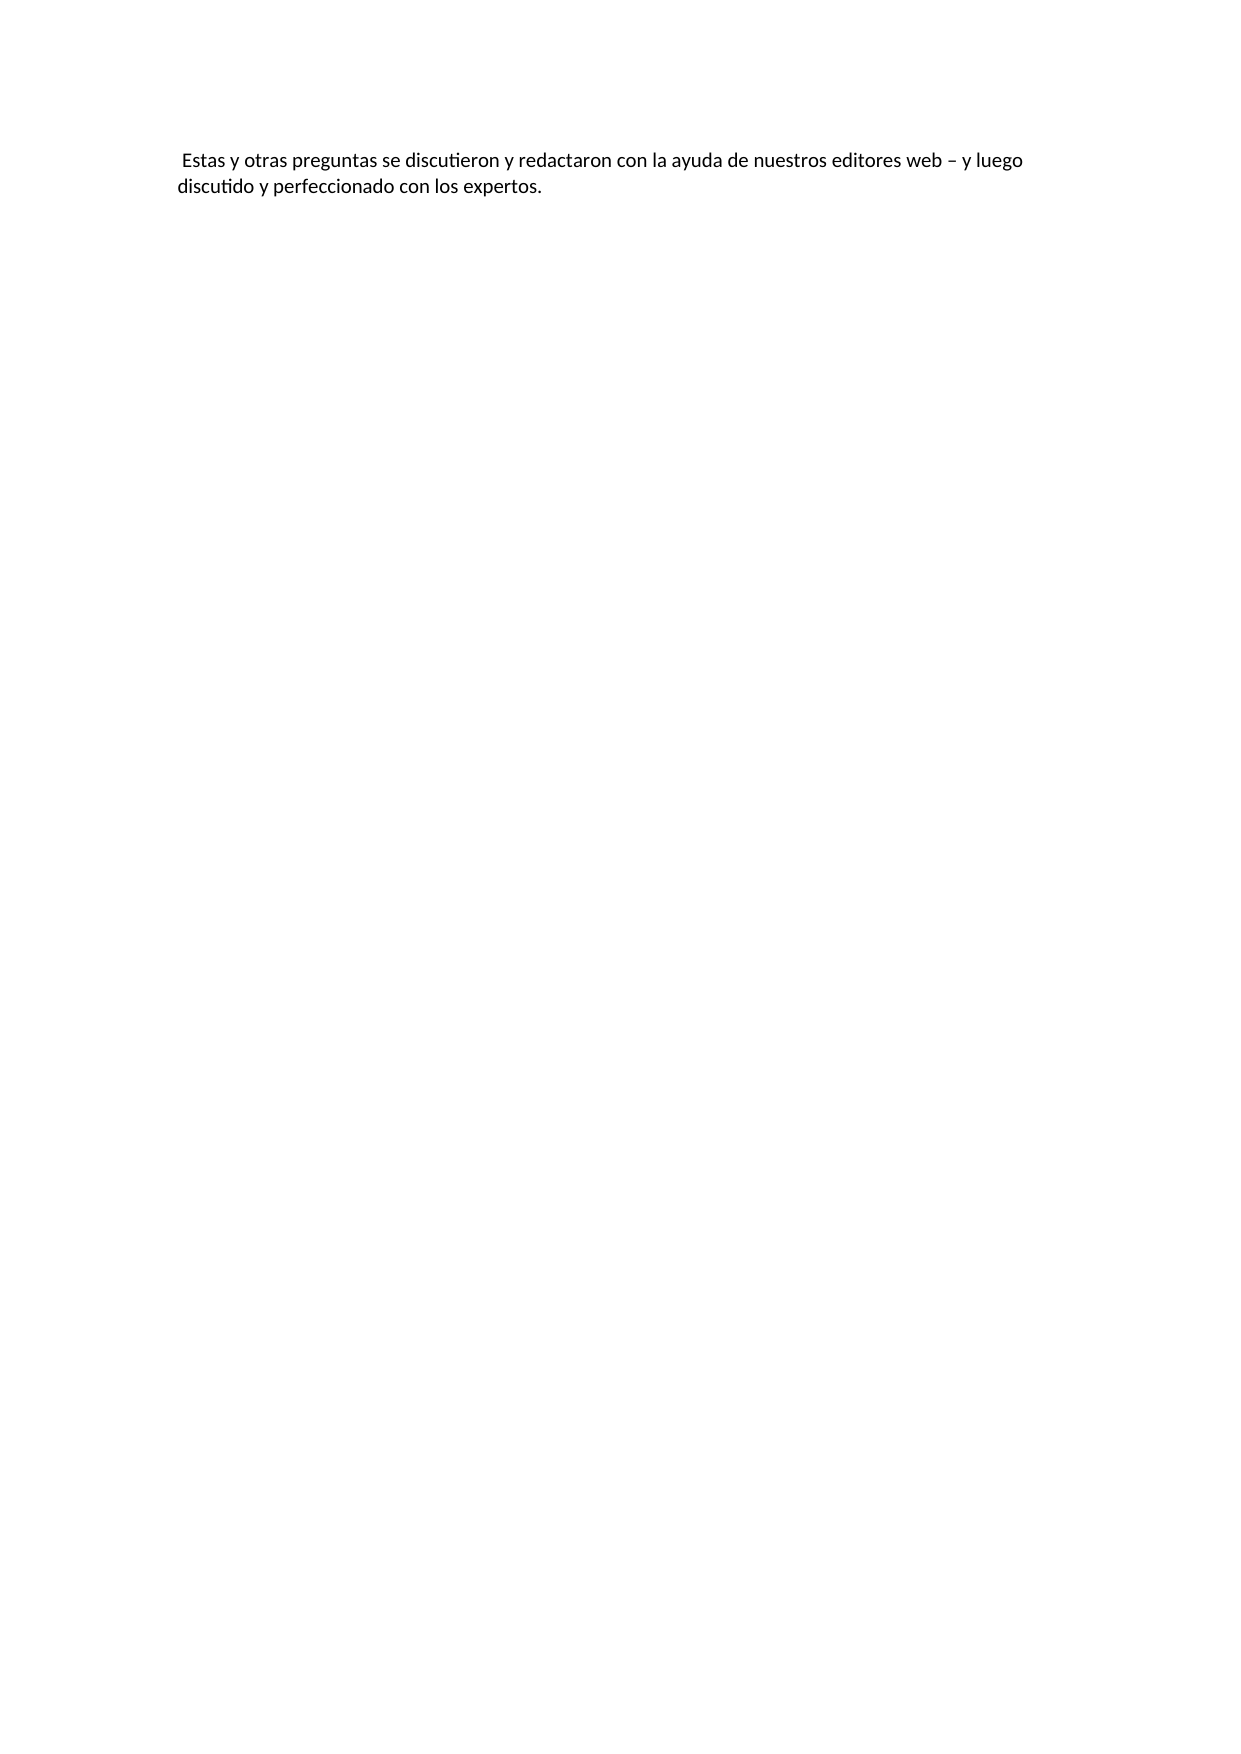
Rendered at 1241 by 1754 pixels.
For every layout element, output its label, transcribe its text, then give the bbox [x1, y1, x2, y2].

text Estas y otras preguntas se discutieron y redactaron con la ayuda de nuestros editores web – y luego discutido y perfeccionado con los expertos. [177, 148, 1063, 198]
